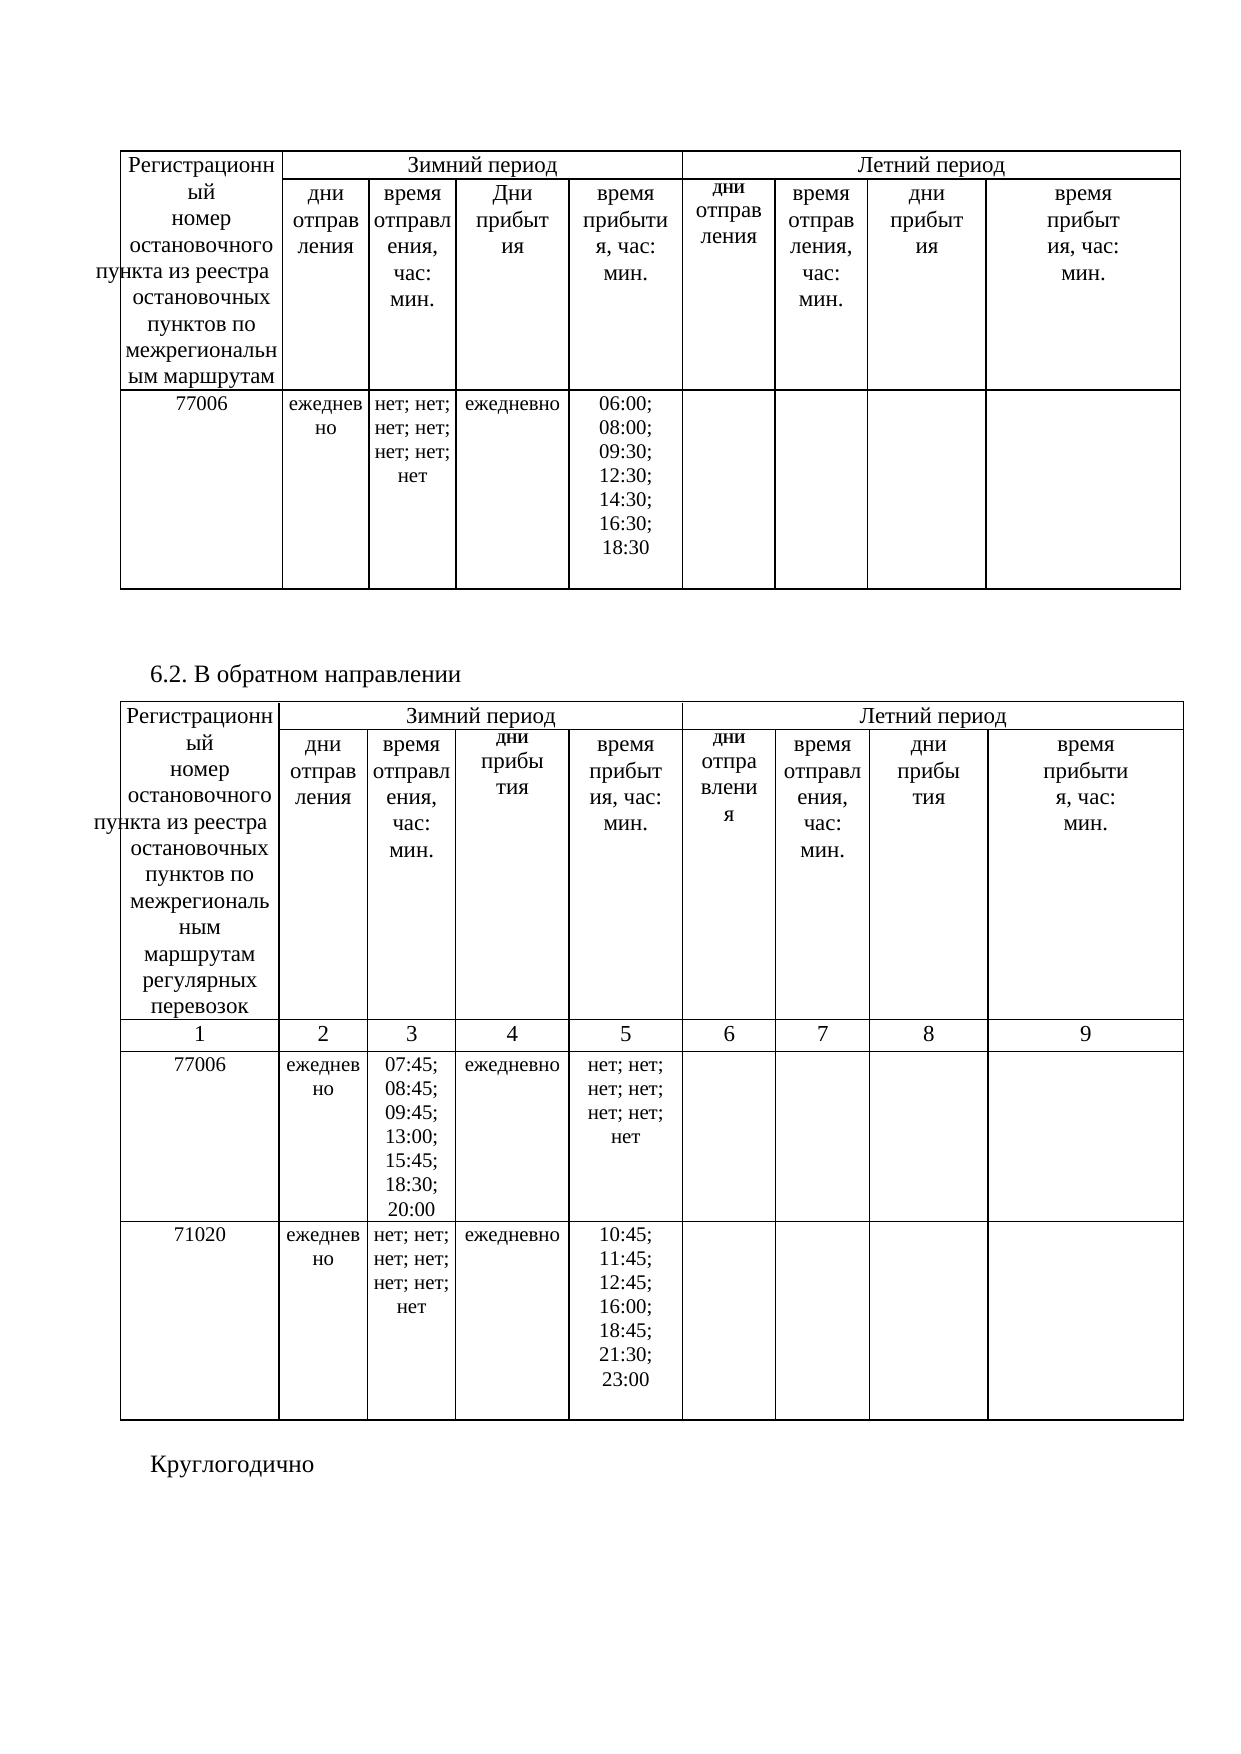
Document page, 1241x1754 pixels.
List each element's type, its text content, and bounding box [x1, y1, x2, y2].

table_cell дни прибы тия [870, 730, 987, 1019]
table_cell [776, 391, 867, 588]
table_cell 2 [280, 1020, 367, 1051]
table_cell дни отправ ления [283, 180, 368, 389]
table_cell ДНИ прибы тия [456, 730, 568, 1019]
table_cell время отправл ения, час: мин. [776, 730, 869, 1019]
table_cell 1 [121, 1020, 278, 1051]
table_cell [683, 1052, 775, 1221]
table_cell 10:45; 11:45; 12:45; 16:00; 18:45; 21:30; 23:00 [570, 1222, 682, 1419]
table_cell ежедневно [280, 1222, 367, 1419]
table_cell [987, 391, 1180, 588]
table_cell 06:00; 08:00; 09:30; 12:30; 14:30; 16:30; 18:30 [570, 391, 682, 588]
table_cell 6 [683, 1020, 775, 1051]
table_cell 07:45; 08:45; 09:45; 13:00; 15:45; 18:30; 20:00 [368, 1052, 455, 1221]
table_cell 71020 [121, 1222, 278, 1419]
table_cell ДНИ отпра влени я [683, 730, 775, 1019]
table_cell время прибыти я, час: мин. [989, 730, 1183, 1019]
table_cell 9 [989, 1020, 1183, 1051]
table_cell 77006 [121, 391, 282, 588]
table_cell время прибыт ия, час: мин. [987, 180, 1180, 389]
table_cell время прибыти я, час: мин. [570, 180, 682, 389]
table_cell 7 [776, 1020, 869, 1051]
table_cell [870, 1052, 987, 1221]
table_cell Дни прибыт ия [457, 180, 568, 389]
table_cell ежедневно [456, 1222, 568, 1419]
text Круглогодично [150, 1449, 1090, 1478]
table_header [121, 152, 282, 389]
table_cell дни отправ ления [280, 730, 367, 1019]
table_cell [989, 1222, 1183, 1419]
table_cell [683, 1222, 775, 1419]
table_cell 3 [368, 1020, 455, 1051]
table_header Регистрационный номер остановочного пункта из реестра остановочных пунктов по межрегиональным маршрутам регулярных перевозок [121, 702, 279, 1019]
table_cell нет; нет; нет; нет; нет; нет; нет [370, 391, 455, 588]
table_cell 5 [570, 1020, 682, 1051]
table_header Зимний период [280, 702, 682, 729]
table_cell ежедневно [457, 391, 568, 588]
table_header Зимний период [283, 152, 682, 178]
table_header Летний период [683, 702, 1183, 729]
table_cell [776, 1222, 869, 1419]
table_cell нет; нет; нет; нет; нет; нет; нет [570, 1052, 682, 1221]
table_cell [776, 1052, 869, 1221]
table_cell ежедневно [280, 1052, 367, 1221]
table_cell [868, 391, 985, 588]
table_cell [989, 1052, 1183, 1221]
table_cell дни прибыт ия [868, 180, 985, 389]
table_cell время отправ ления, час: мин. [776, 180, 867, 389]
table_cell время прибыт ия, час: мин. [570, 730, 682, 1019]
table_cell 77006 [121, 1052, 278, 1221]
table_cell нет; нет; нет; нет; нет; нет; нет [368, 1222, 455, 1419]
table_cell [683, 391, 774, 588]
table_cell 8 [870, 1020, 987, 1051]
table_cell ежедневно [456, 1052, 568, 1221]
table_cell 4 [456, 1020, 568, 1051]
table_cell ДНИ отправ ления [683, 180, 774, 389]
table_cell ежедневно [283, 391, 368, 588]
table_cell время отправл ения, час: мин. [368, 730, 455, 1019]
table_cell [870, 1222, 987, 1419]
text 6.2. В обратном направлении [150, 659, 1090, 688]
table_cell время отправл ения, час: мин. [370, 180, 455, 389]
table_header Летний период [683, 152, 1180, 178]
